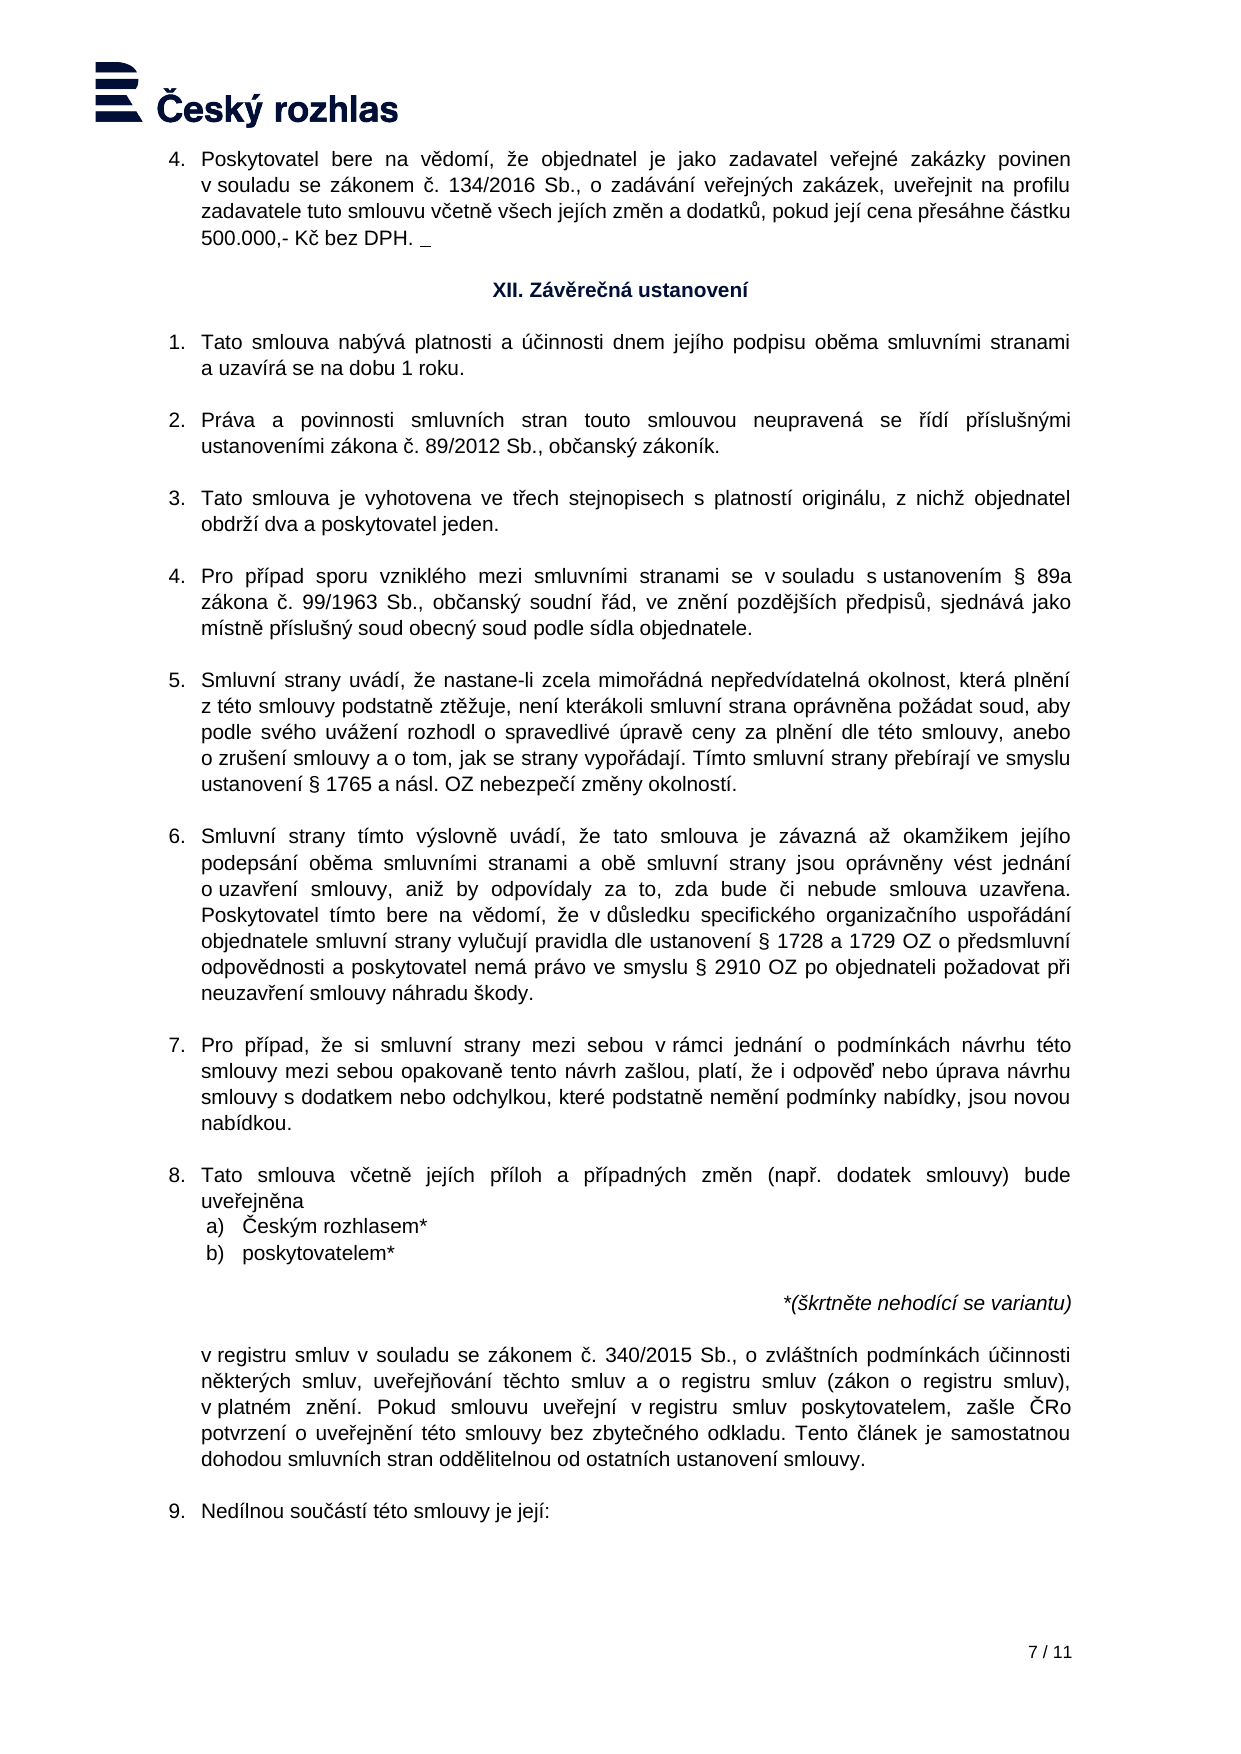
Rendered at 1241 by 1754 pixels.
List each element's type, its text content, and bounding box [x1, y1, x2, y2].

list Smluvní strany tímto výslovně uvádí, že tato smlouva je závazná až okamžikem jejího podepsání oběma smluvními stranami a obě smluvní strany jsou oprávněny vést jednání o uzavření smlouvy, aniž by odpovídaly za to, zda bude či nebude smlouva uzavřena. Poskytovatel tímto bere na vědomí, že v důsledku specifického organizačního uspořádání objednatele smluvní strany vylučují pravidla dle ustanovení § 1728 a 1729 OZ o předsmluvní odpovědnosti a poskytovatel nemá právo ve smyslu § 2910 OZ po objednateli požadovat při neuzavření smlouvy náhradu škody. [168, 823, 1072, 1005]
list Tato smlouva nabývá platnosti a účinnosti dnem jejího podpisu oběma smluvními stranami a uzavírá se na dobu 1 roku. [168, 328, 1072, 380]
list Českým rozhlasem* [206, 1214, 1072, 1238]
list poskytovatelem* [206, 1241, 1072, 1265]
list Poskytovatel bere na vědomí, že objednatel je jako zadavatel veřejné zakázky povinen v souladu se zákonem č. 134/2016 Sb., o zadávání veřejných zakázek, uveřejnit na profilu zadavatele tuto smlouvu včetně všech jejích změn a dodatků, pokud její cena přesáhne částku 500.000,- Kč bez DPH. [168, 146, 1072, 250]
text v registru smluv v souladu se zákonem č. 340/2015 Sb., o zvláštních podmínkách účinnosti některých smluv, uveřejňování těchto smluv a o registru smluv (zákon o registru smluv), v platném znění. Pokud smlouvu uveřejní v registru smluv poskytovatelem, zašle ČRo potvrzení o uveřejnění této smlouvy bez zbytečného odkladu. Tento článek je samostatnou dohodou smluvních stran oddělitelnou od ostatních ustanovení smlouvy. [201, 1342, 1072, 1472]
list Smluvní strany uvádí, že nastane-li zcela mimořádná nepředvídatelná okolnost, která plnění z této smlouvy podstatně ztěžuje, není kterákoli smluvní strana oprávněna požádat soud, aby podle svého uvážení rozhodl o spravedlivé úpravě ceny za plnění dle této smlouvy, anebo o zrušení smlouvy a o tom, jak se strany vypořádají. Tímto smluvní strany přebírají ve smyslu ustanovení § 1765 a násl. OZ nebezpečí změny okolností. [168, 667, 1072, 797]
list Tato smlouva včetně jejích příloh a případných změn (např. dodatek smlouvy) bude uveřejněna [168, 1162, 1072, 1214]
list Pro případ, že si smluvní strany mezi sebou v rámci jednání o podmínkách návrhu této smlouvy mezi sebou opakovaně tento návrh zašlou, platí, že i odpověď nebo úprava návrhu smlouvy s dodatkem nebo odchylkou, které podstatně nemění podmínky nabídky, jsou novou nabídkou. [168, 1031, 1072, 1136]
list Práva a povinnosti smluvních stran touto smlouvou neupravená se řídí příslušnými ustanoveními zákona č. 89/2012 Sb., občanský zákoník. [168, 406, 1072, 458]
list Pro případ sporu vzniklého mezi smluvními stranami se v souladu s ustanovením § 89a zákona č. 99/1963 Sb., občanský soudní řád, ve znění pozdějších předpisů, sjednává jako místně příslušný soud obecný soud podle sídla objednatele. [168, 563, 1072, 641]
list Tato smlouva je vyhotovena ve třech stejnopisech s platností originálu, z nichž objednatel obdrží dva a poskytovatel jeden. [168, 484, 1072, 537]
picture [95, 62, 398, 128]
subtitle Závěrečná ustanovení [168, 276, 1072, 302]
list Nedílnou součástí této smlouvy je její: [168, 1498, 1072, 1524]
text *(škrtněte nehodící se variantu) [206, 1289, 1072, 1316]
